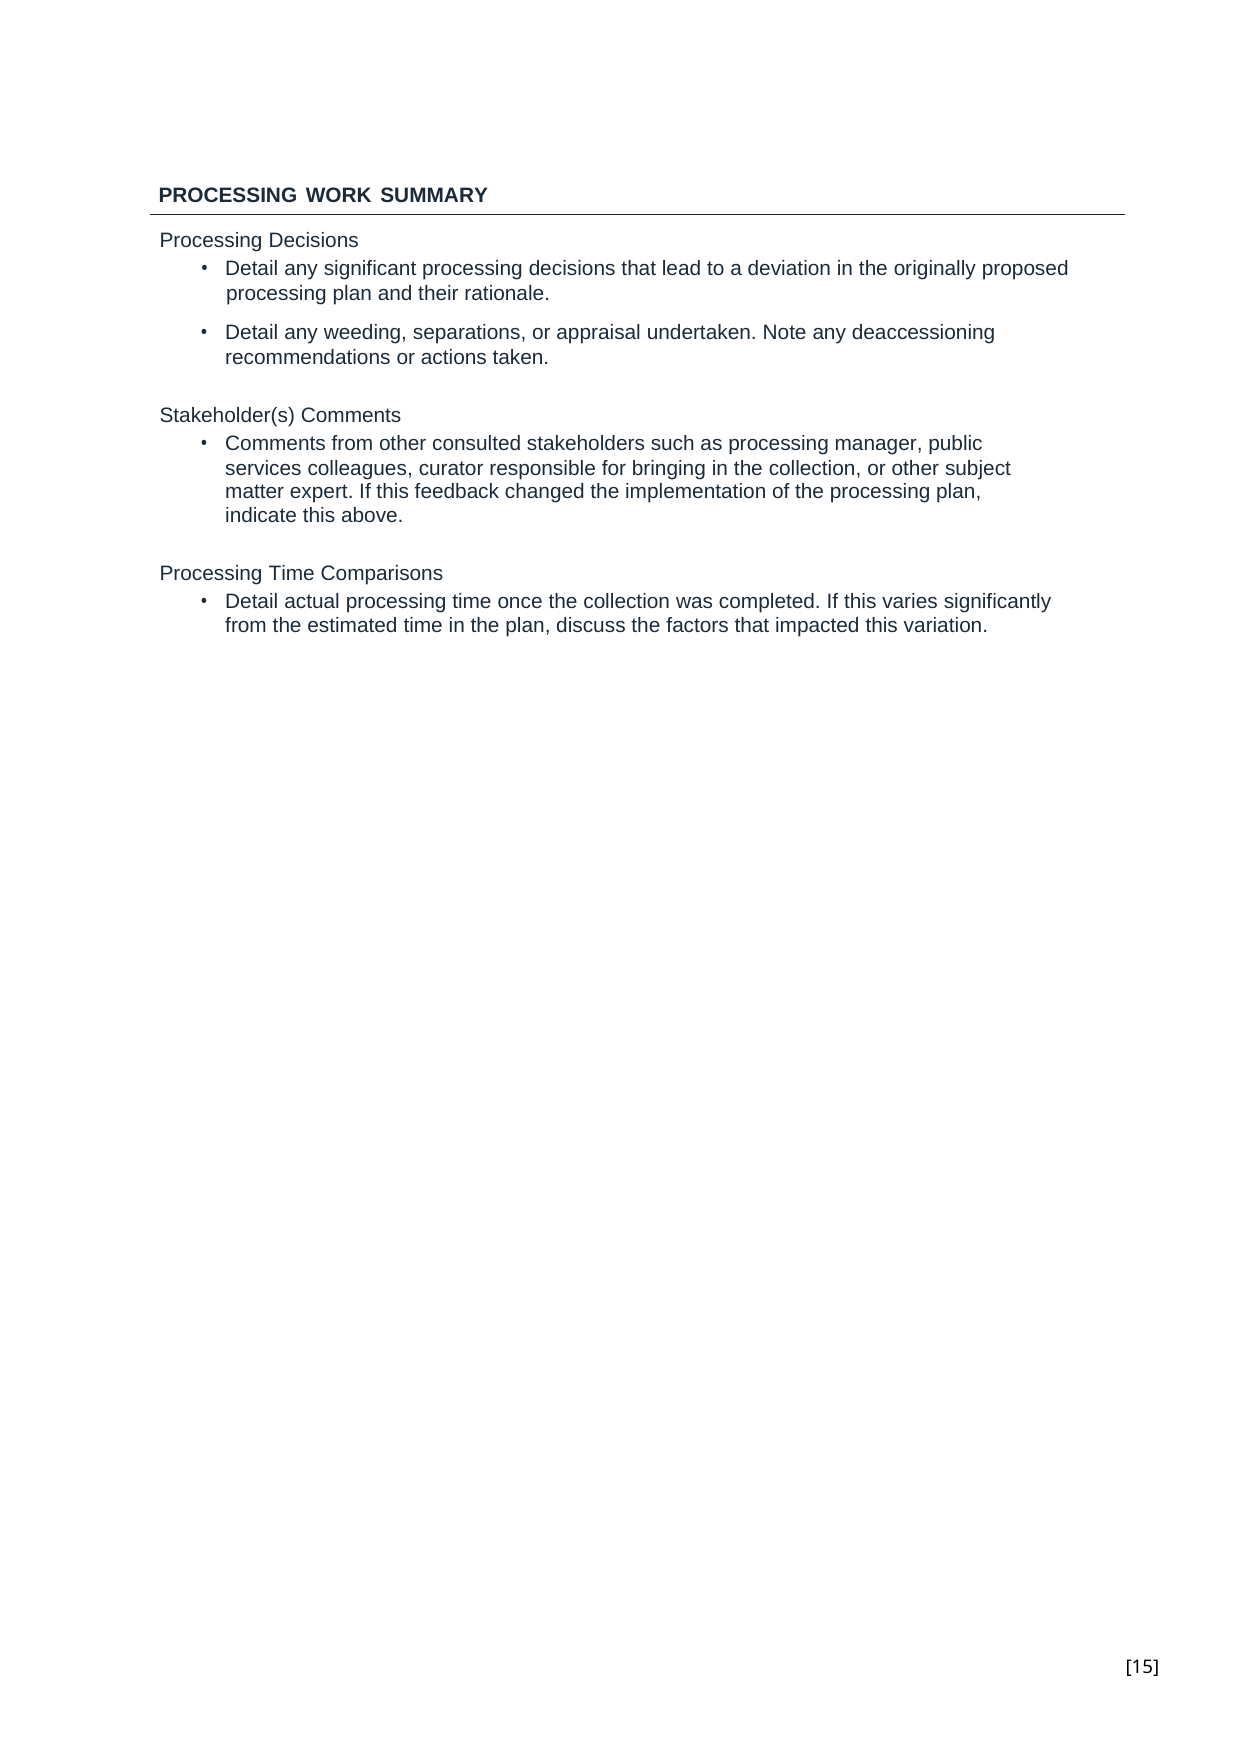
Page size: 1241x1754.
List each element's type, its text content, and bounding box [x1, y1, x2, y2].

text Processing Decisions [159, 226, 1159, 253]
text Processing Time Comparisons [159, 558, 1159, 586]
list Detail any significant processing decisions that lead to a deviation in the originally proposed processing plan and their rationale. [200, 254, 1088, 305]
list Detail actual processing time once the collection was completed. If this varies significantly from the estimated time in the plan, discuss the factors that impacted this variation. [200, 586, 1073, 637]
subtitle PROCESSING WORK SUMMARY [158, 182, 1159, 206]
text Stakeholder(s) Comments [159, 401, 1159, 428]
list Detail any weeding, separations, or appraisal undertaken. Note any deaccessioning recommendations or actions taken. [200, 317, 999, 369]
